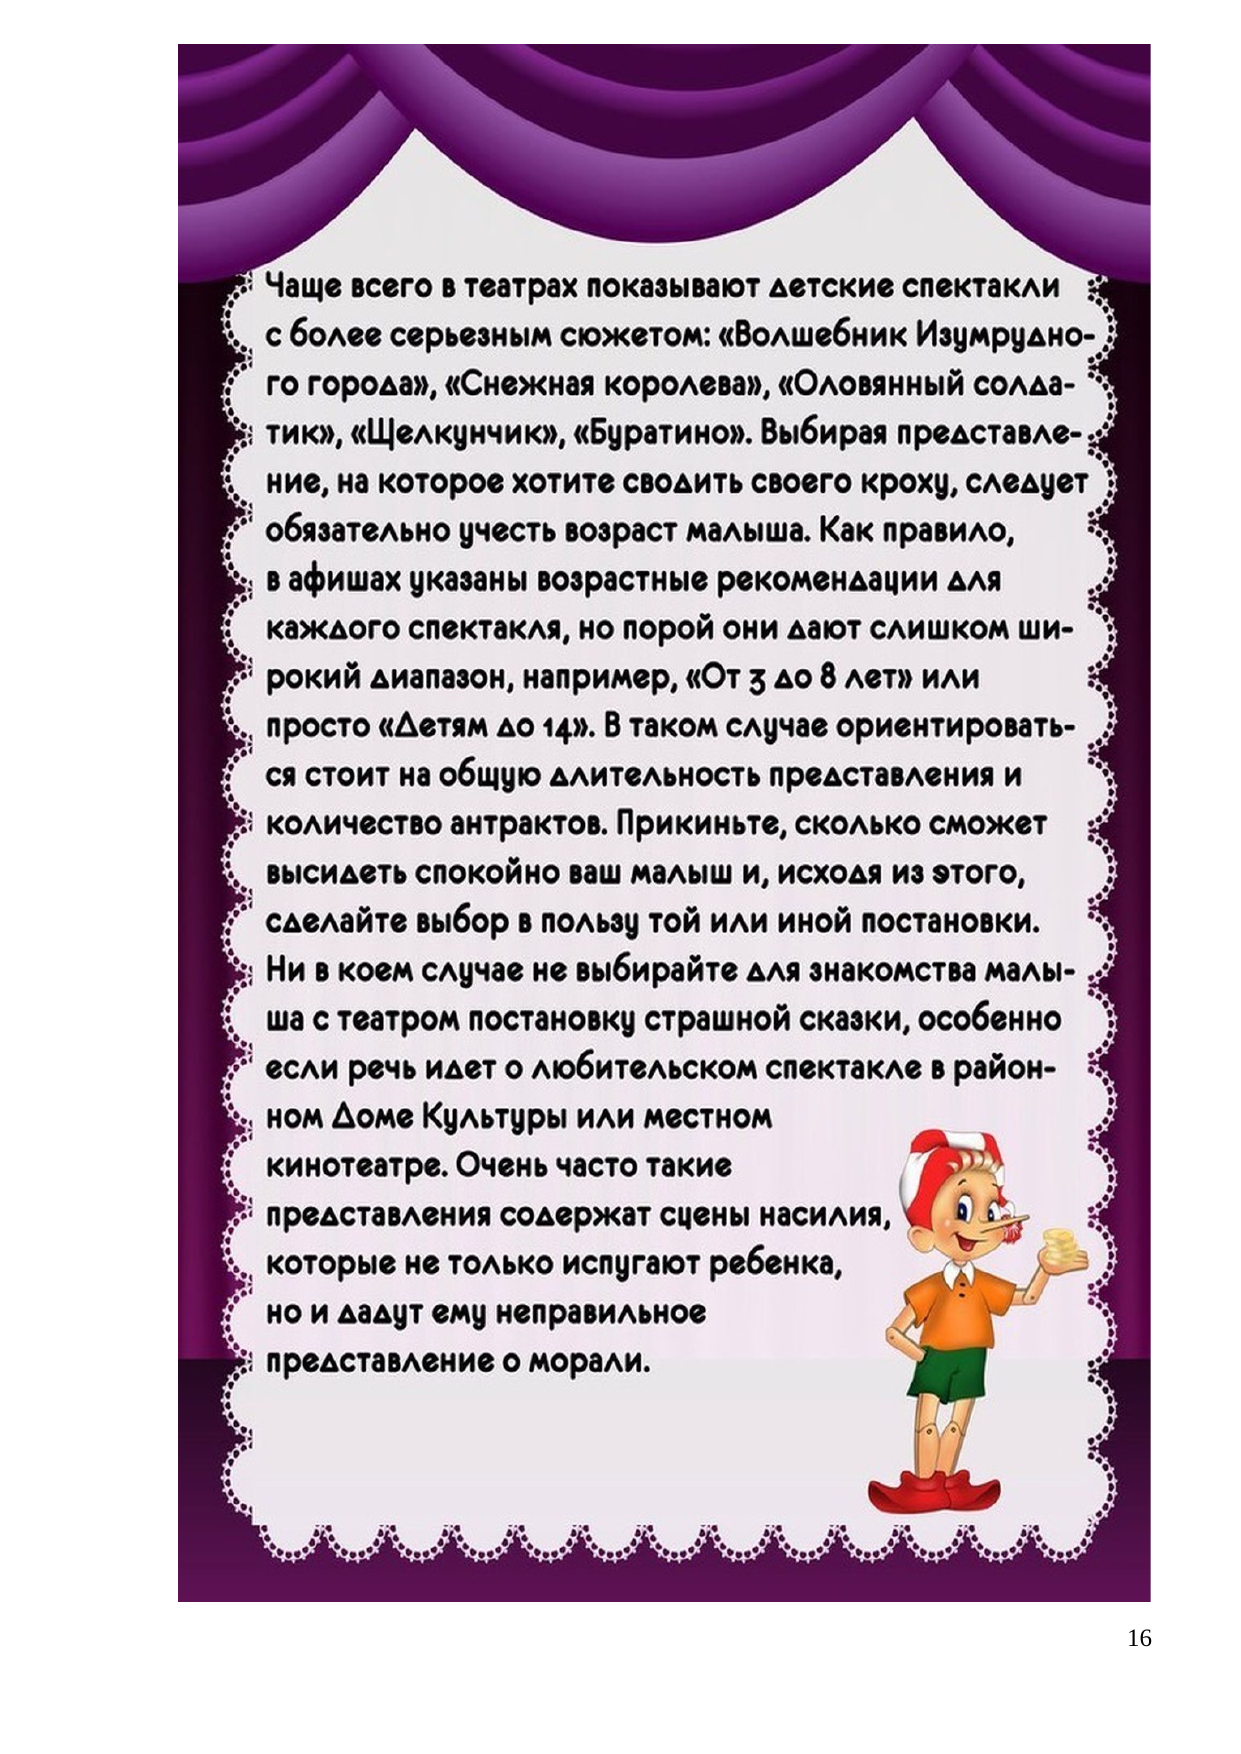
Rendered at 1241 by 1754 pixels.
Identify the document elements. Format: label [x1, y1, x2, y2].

picture [178, 44, 1151, 1602]
